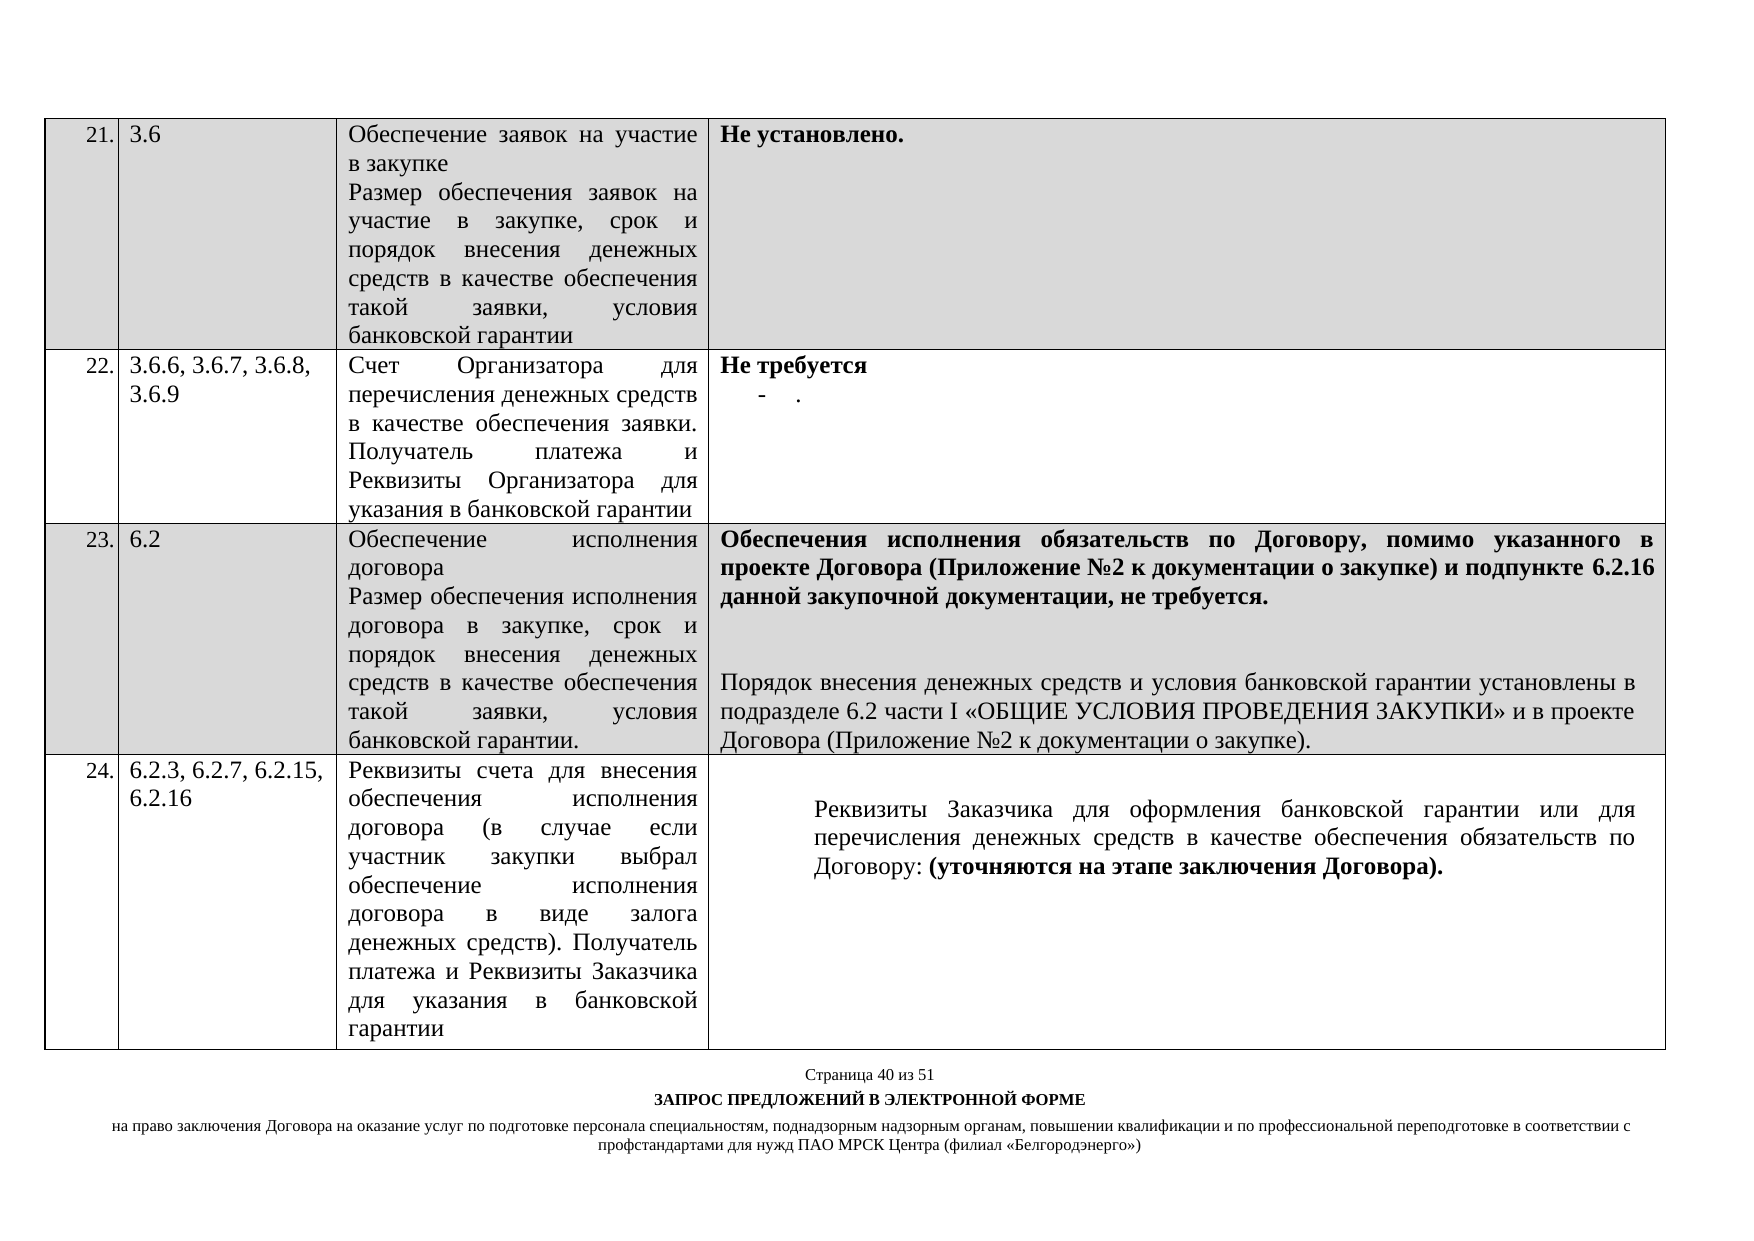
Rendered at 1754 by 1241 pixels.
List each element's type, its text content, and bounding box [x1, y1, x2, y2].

table_cell Обеспечения исполнения обязательств по Договору, помимо указанного в проекте Договора (Приложение №2 к документации о закупке) и подпункте 6.2.16 данной закупочной документации, не требуется. Порядок внесения денежных средств и условия банковской гарантии установлены в подразделе 6.2 части I «ОБЩИЕ УСЛОВИЯ ПРОВЕДЕНИЯ ЗАКУПКИ» и в проекте Договора (Приложение №2 к документации о закупке). [709, 524, 1665, 754]
table_cell 3.6 [119, 119, 336, 349]
table_cell Обеспечение исполнения договора Размер обеспечения исполнения договора в закупке, срок и порядок внесения денежных средств в качестве обеспечения такой заявки, условия банковской гарантии. [337, 524, 708, 754]
table_cell 3.6.6, 3.6.7, 3.6.8, 3.6.9 [119, 350, 336, 523]
table_cell [46, 119, 118, 349]
table_cell Реквизиты счета для внесения обеспечения исполнения договора (в случае если участник закупки выбрал обеспечение исполнения договора в виде залога денежных средств). Получатель платежа и Реквизиты Заказчика для указания в банковской гарантии [337, 755, 708, 1048]
table_cell 6.2.3, 6.2.7, 6.2.15, 6.2.16 [119, 755, 336, 1048]
table_cell [46, 524, 118, 754]
table_cell Счет Организатора для перечисления денежных средств в качестве обеспечения заявки. Получатель платежа и Реквизиты Организатора для указания в банковской гарантии [337, 350, 708, 523]
table_cell Реквизиты Заказчика для оформления банковской гарантии или для перечисления денежных средств в качестве обеспечения обязательств по Договору: (уточняются на этапе заключения Договора). [709, 755, 1665, 1048]
table_cell [46, 350, 118, 523]
table_cell Не установлено. [709, 119, 1665, 349]
table_cell [46, 755, 118, 1048]
table_cell 6.2 [119, 524, 336, 754]
table_cell Обеспечение заявок на участие в закупке Размер обеспечения заявок на участие в закупке, срок и порядок внесения денежных средств в качестве обеспечения такой заявки, условия банковской гарантии [337, 119, 708, 349]
table_cell Не требуется . [709, 350, 1665, 523]
